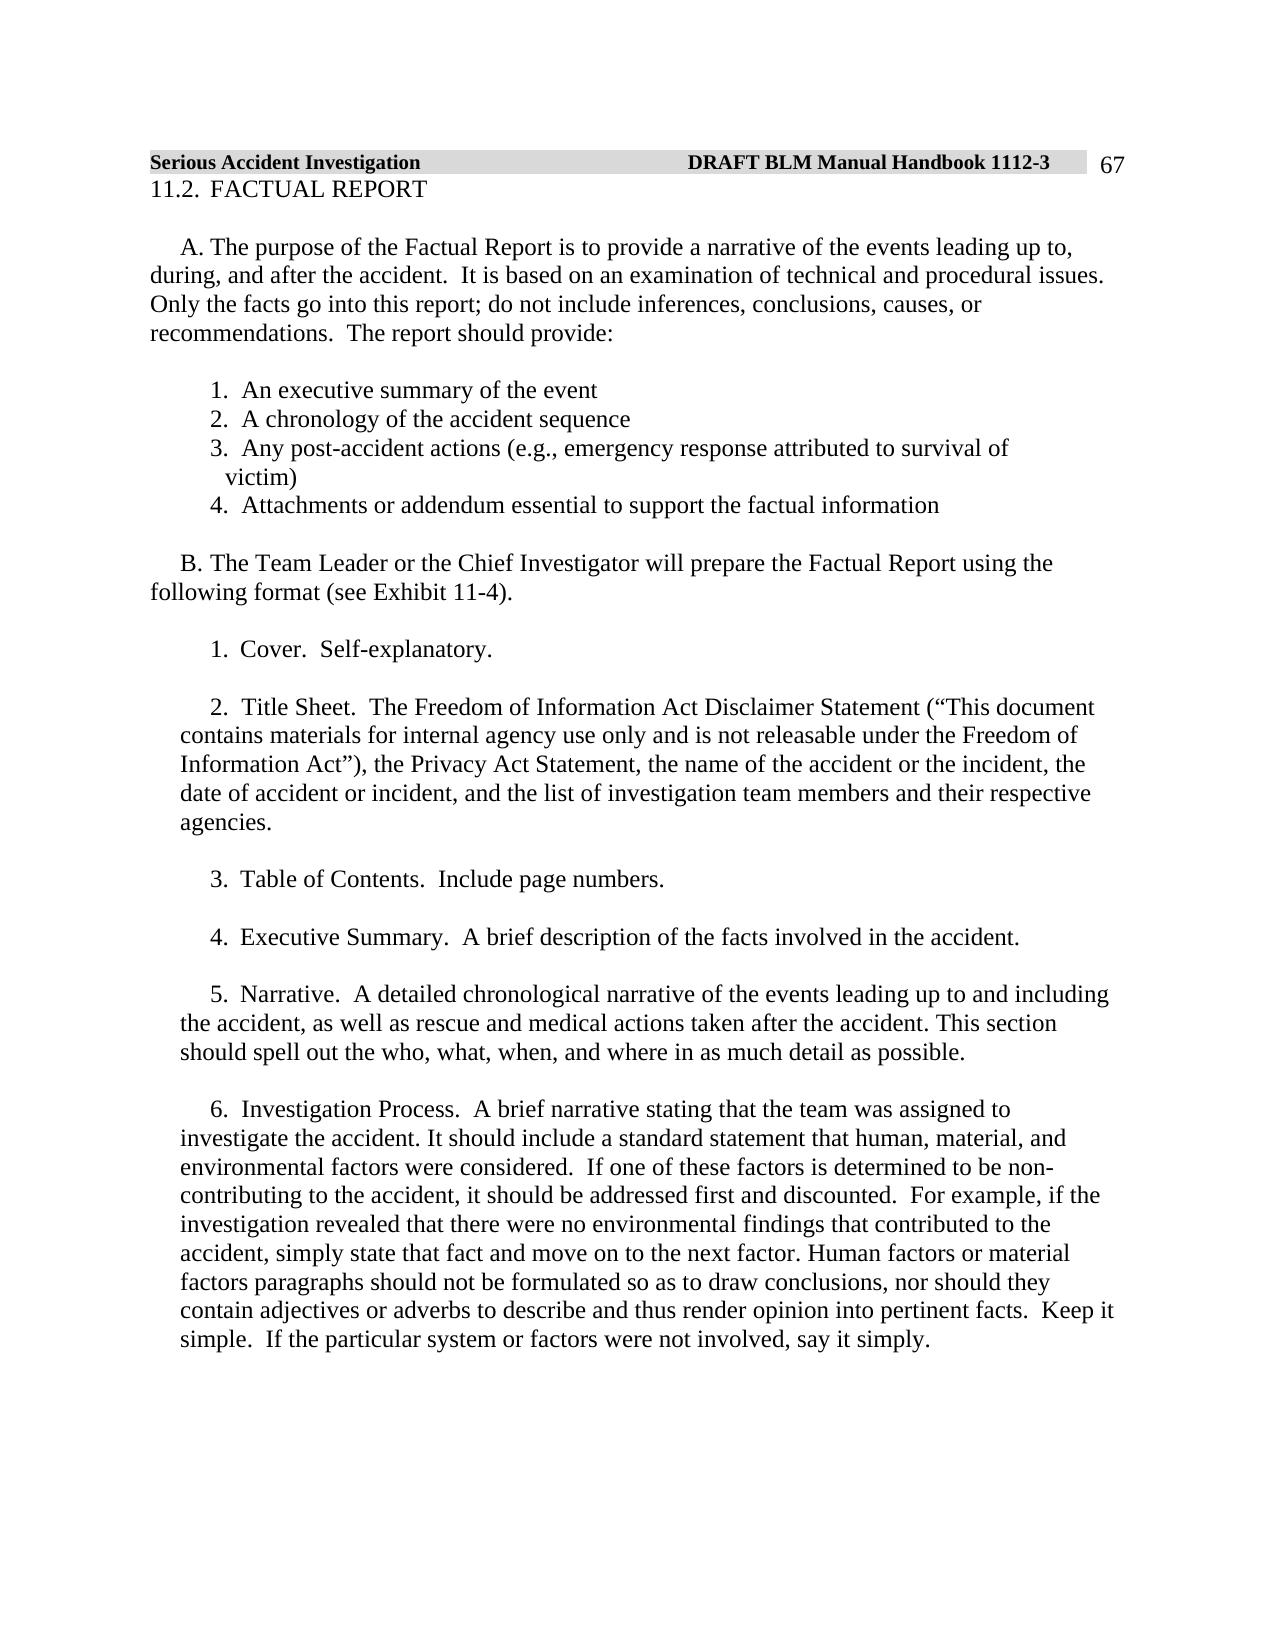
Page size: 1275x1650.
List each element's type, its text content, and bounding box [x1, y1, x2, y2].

text 1. Cover. Self-explanatory. [150, 634, 1125, 663]
text B. The Team Leader or the Chief Investigator will prepare the Factual Report using the following format (see Exhibit 11-4). [150, 548, 1125, 605]
text 6. Investigation Process. A brief narrative stating that the team was assigned to investigate the accident. It should include a standard statement that human, material, and environmental factors were considered. If one of these factors is determined to be non-contributing to the accident, it should be addressed first and discounted. For example, if the investigation revealed that there were no environmental findings that contributed to the accident, simply state that fact and move on to the next factor. Human factors or material factors paragraphs should not be formulated so as to draw conclusions, nor should they contain adjectives or adverbs to describe and thus render opinion into pertinent facts. Keep it simple. If the particular system or factors were not involved, say it simply. [180, 1094, 1125, 1382]
text A. The purpose of the Factual Report is to provide a narrative of the events leading up to, during, and after the accident. It is based on an examination of technical and procedural issues. Only the facts go into this report; do not include inferences, conclusions, causes, or recommendations. The report should provide: [150, 232, 1125, 347]
text 2. Title Sheet. The Freedom of Information Act Disclaimer Statement (“This document contains materials for internal agency use only and is not releasable under the Freedom of Information Act”), the Privacy Act Statement, the name of the accident or the incident, the date of accident or incident, and the list of investigation team members and their respective agencies. [180, 692, 1125, 835]
text 2. A chronology of the accident sequence [150, 404, 1125, 433]
text 5. Narrative. A detailed chronological narrative of the events leading up to and including the accident, as well as rescue and medical actions taken after the accident. This section should spell out the who, what, when, and where in as much detail as possible. [180, 979, 1125, 1094]
text victim) [150, 462, 1125, 490]
text 1. An executive summary of the event [150, 375, 1125, 404]
text 3. Any post-accident actions (e.g., emergency response attributed to survival of [150, 433, 1125, 462]
text 4. Executive Summary. A brief description of the facts involved in the accident. [150, 922, 1125, 950]
text 11.2. FACTUAL REPORT [150, 174, 1125, 203]
text 4. Attachments or addendum essential to support the factual information [180, 490, 1125, 519]
text 3. Table of Contents. Include page numbers. [150, 864, 1125, 893]
